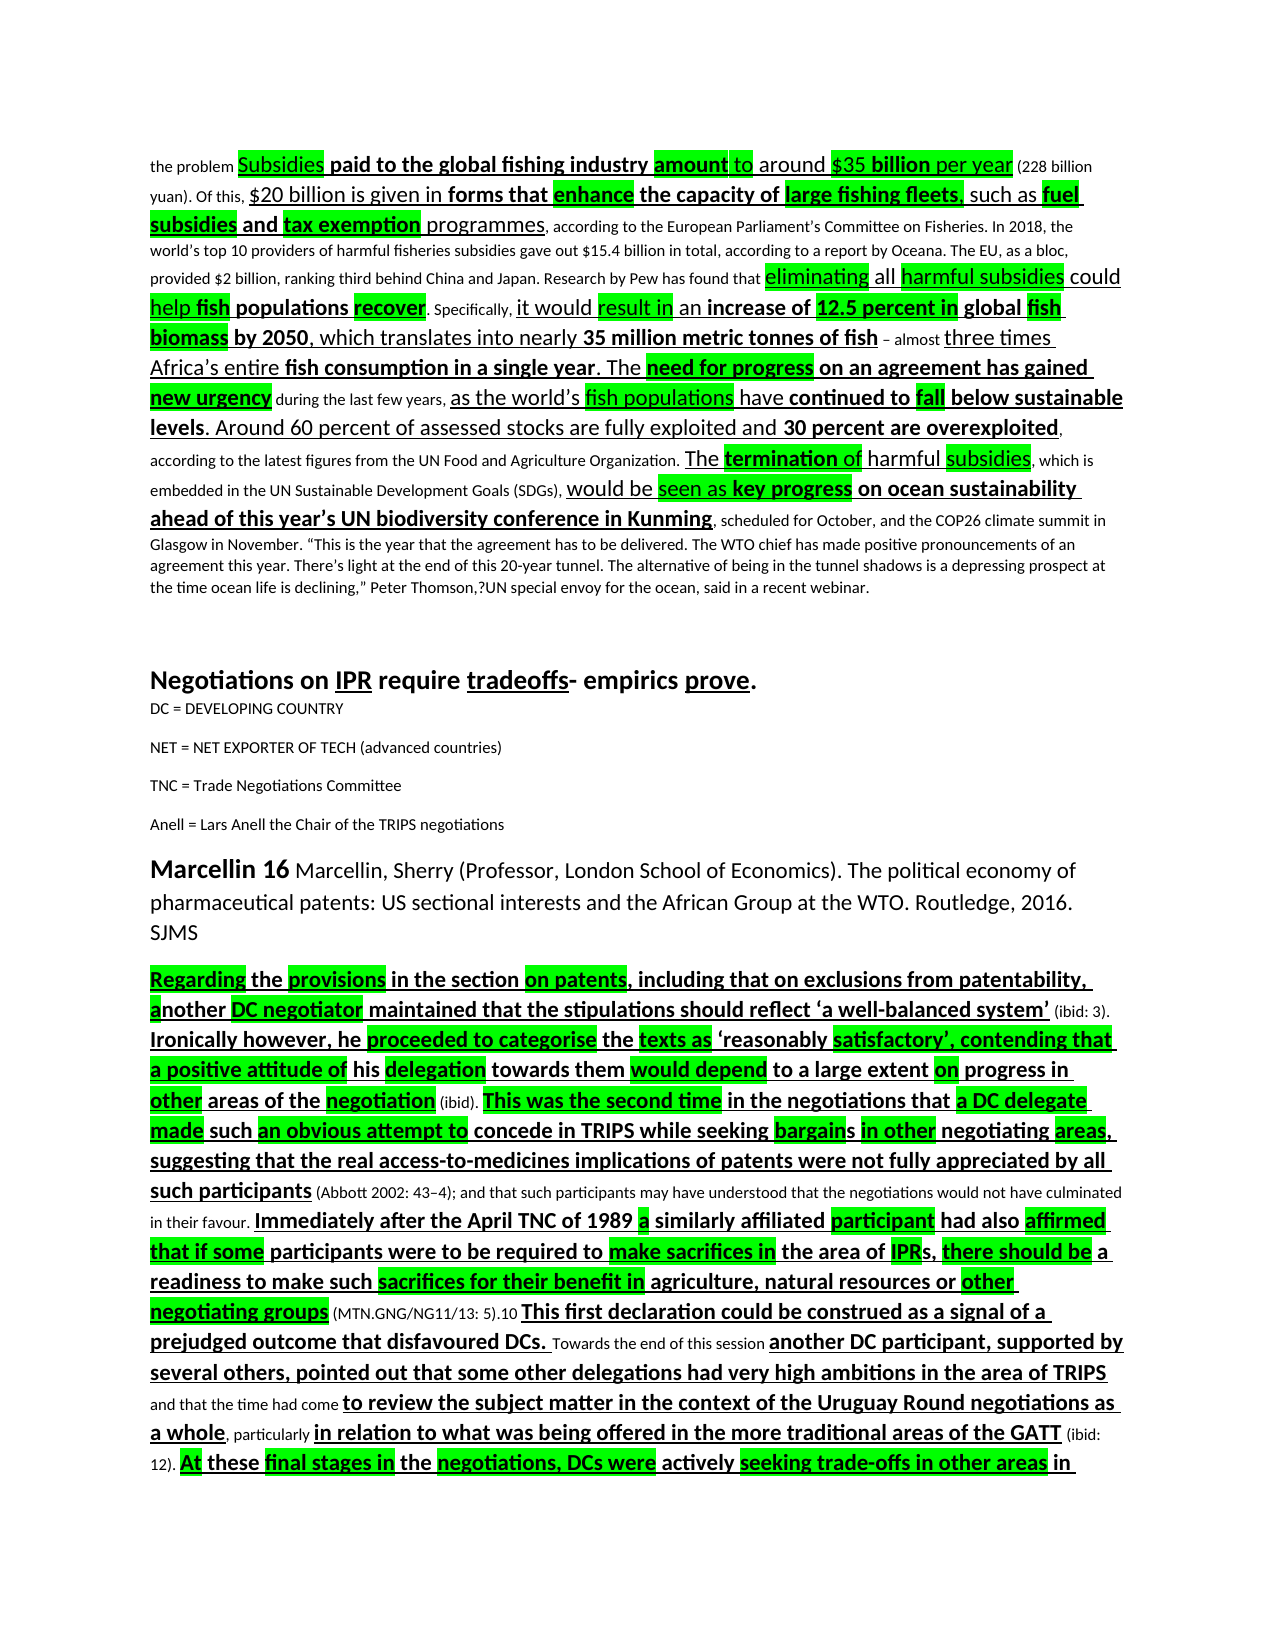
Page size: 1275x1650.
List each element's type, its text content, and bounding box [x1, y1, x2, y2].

text Anell = Lars Anell the Chair of the TRIPS negotiations [150, 814, 1125, 834]
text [150, 965, 1125, 1476]
text TNC = Trade Negotiations Committee [150, 776, 1125, 796]
text DC = DEVELOPING COUNTRY [150, 698, 1125, 719]
text Marcellin 16 Marcellin, Sherry (Professor, London School of Economics). The political economy of pharmaceutical patents: US sectional interests and the African Group at the WTO. Routledge, 2016. SJMS [150, 853, 1125, 946]
subtitle Negotiations on IPR require tradeoffs- empirics prove. [150, 663, 1125, 696]
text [150, 150, 1125, 598]
text NET = NET EXPORTER OF TECH (advanced countries) [150, 737, 1125, 757]
